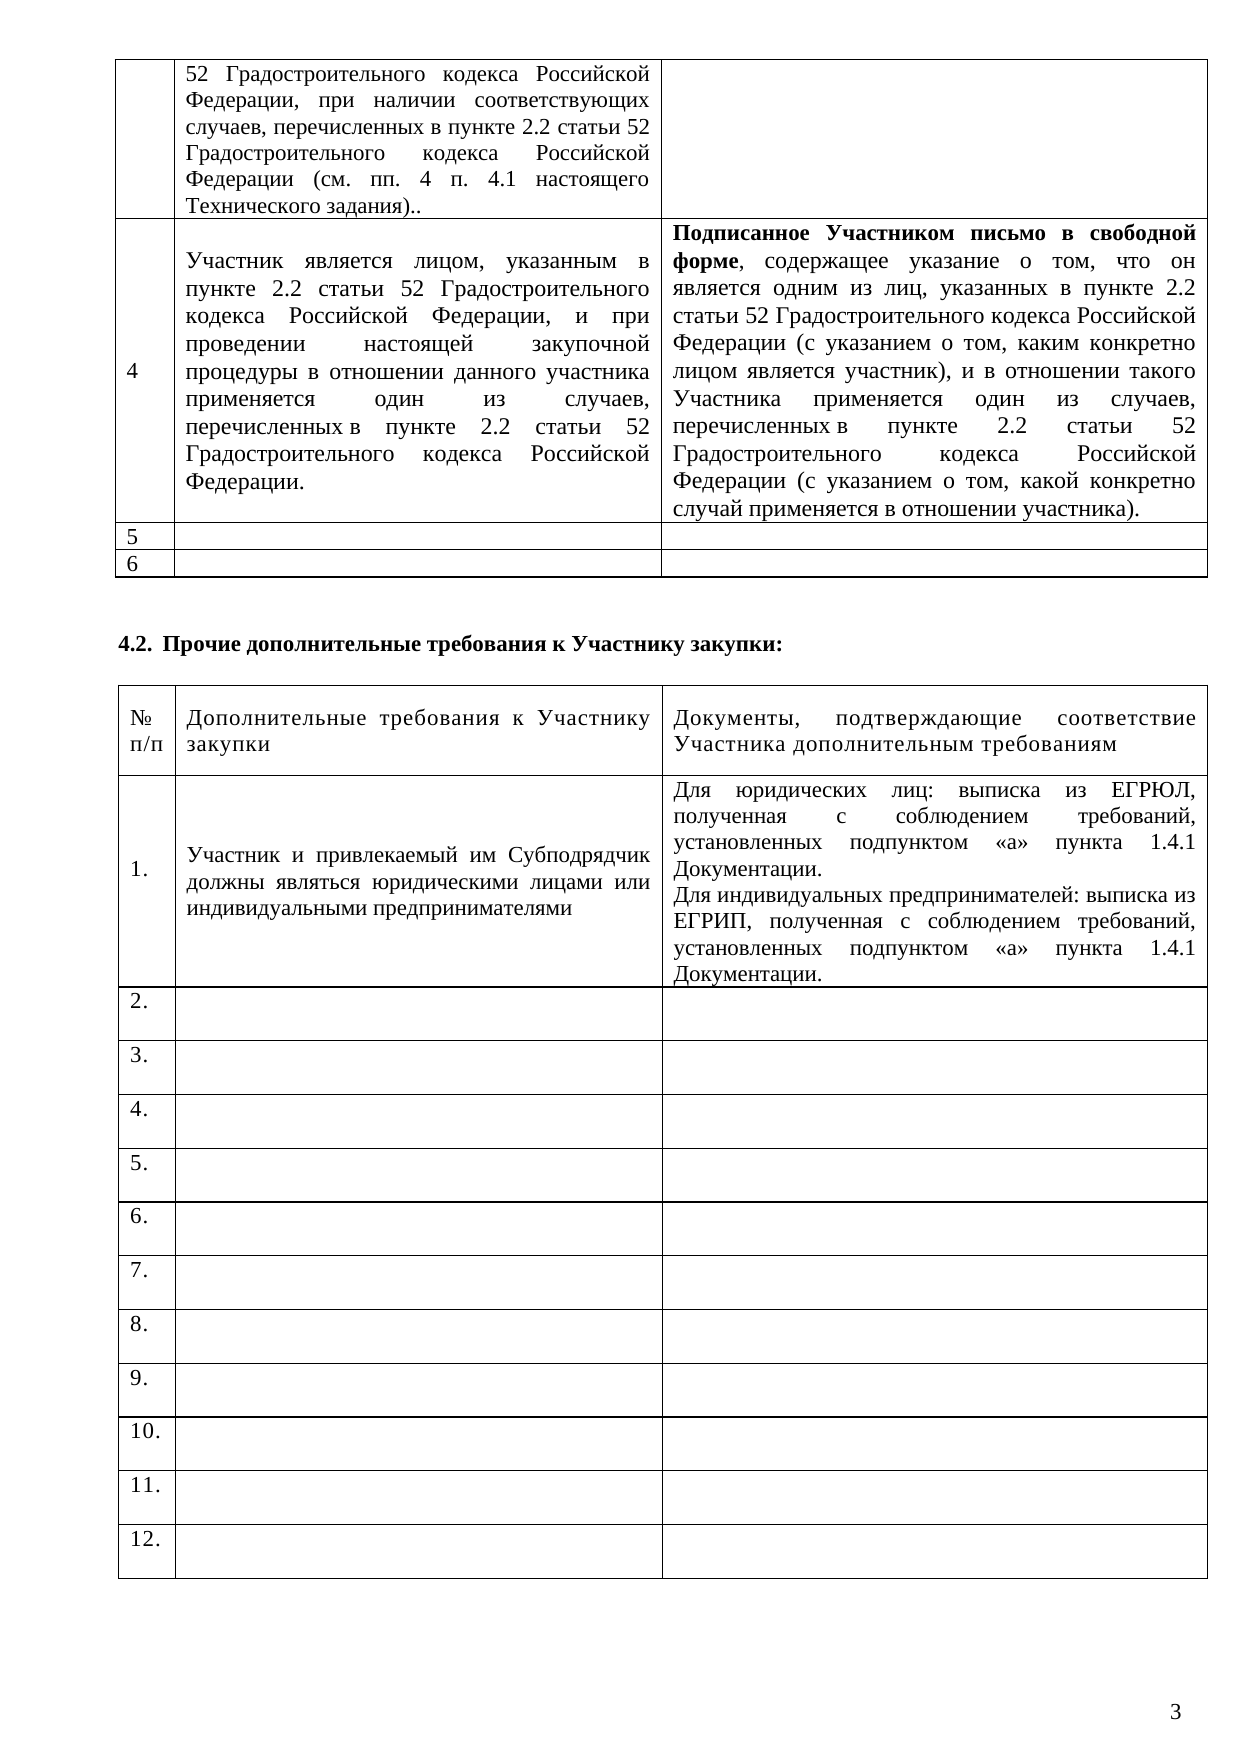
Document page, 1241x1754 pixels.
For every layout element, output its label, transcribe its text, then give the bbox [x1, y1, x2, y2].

list Прочие дополнительные требования к Участнику закупки: [118, 630, 1181, 657]
